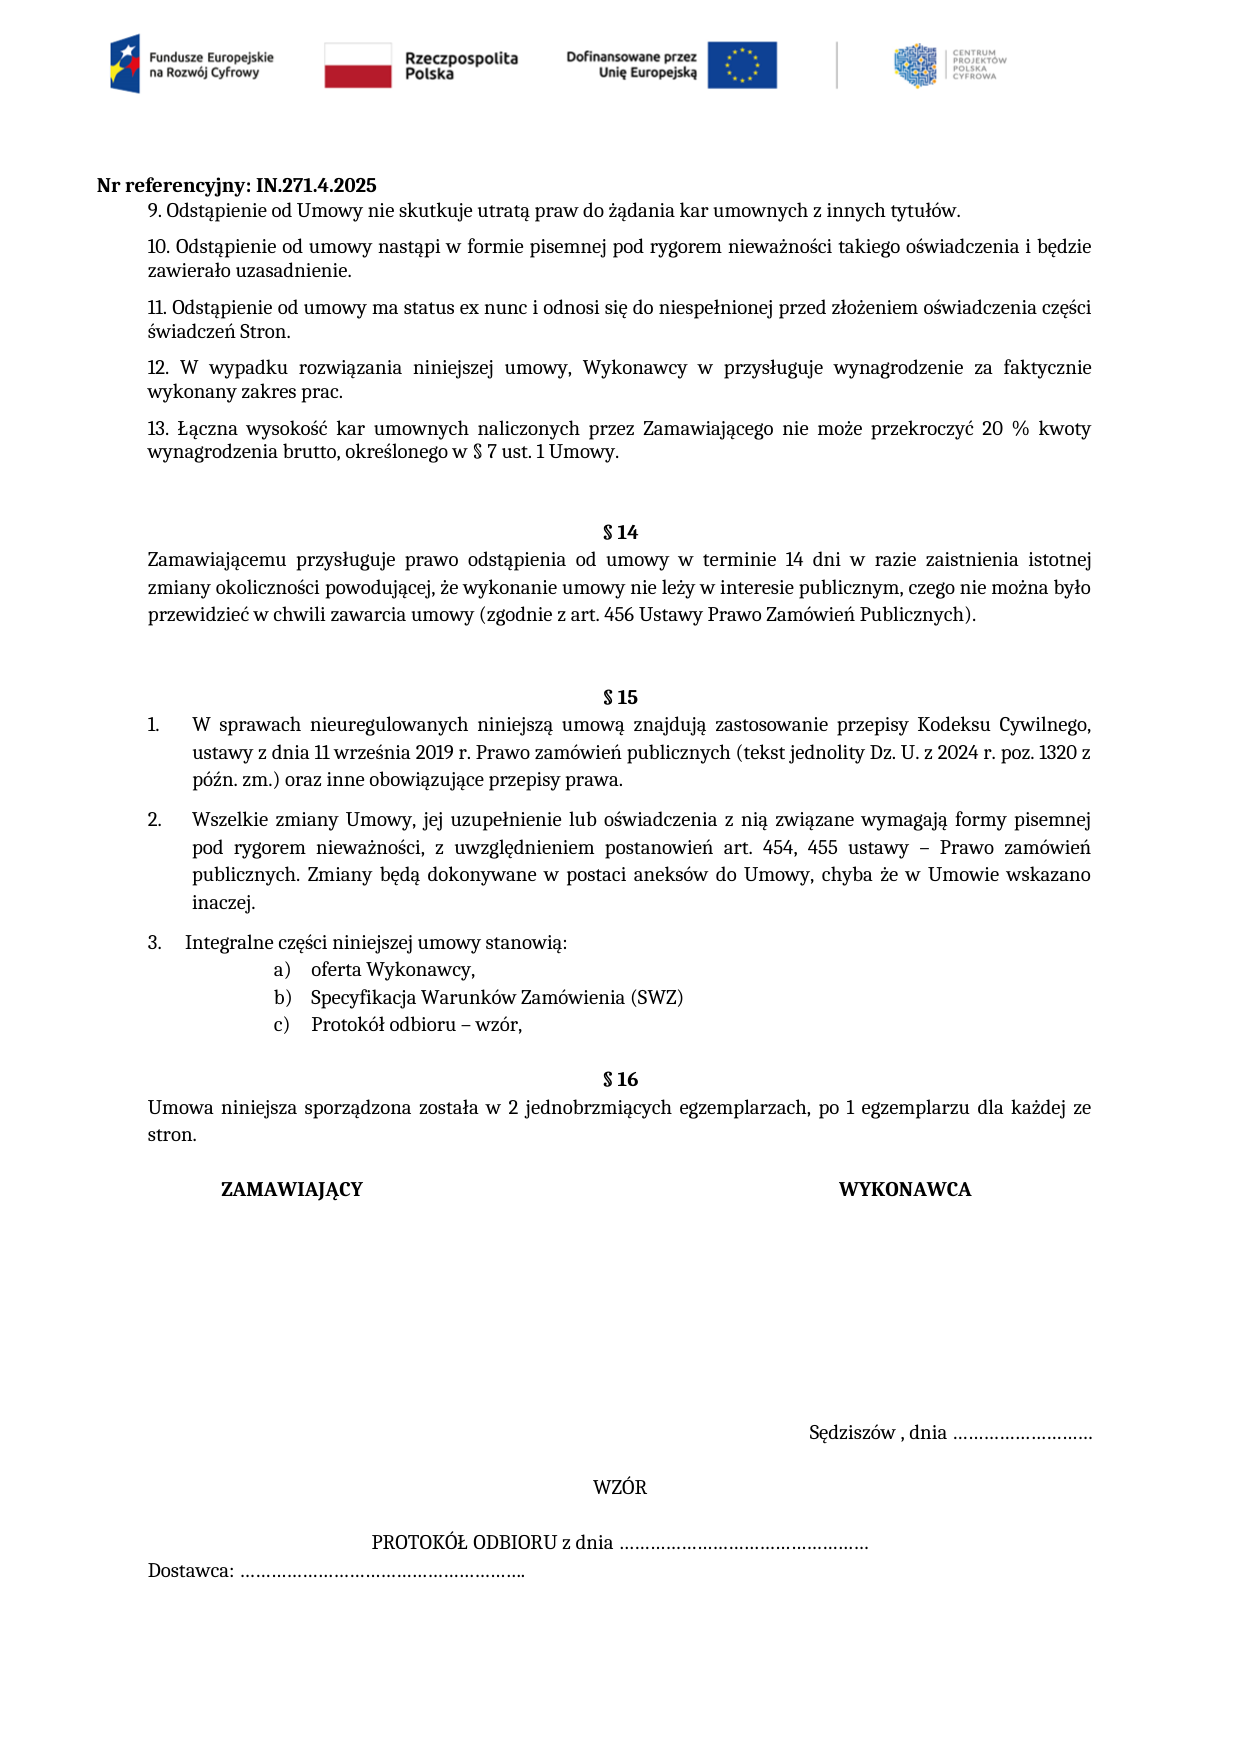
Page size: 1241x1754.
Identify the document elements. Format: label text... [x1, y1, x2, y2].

text Dostawca: ………………………………………………. [148, 1558, 1093, 1582]
list Wszelkie zmiany Umowy, jej uzupełnienie lub oświadczenia z nią związane wymagają formy pisemnej pod rygorem nieważności, z uwzględnieniem postanowień art. 454, 455 ustawy – Prawo zamówień publicznych. Zmiany będą dokonywane w postaci aneksów do Umowy, chyba że w Umowie wskazano inaczej. [148, 808, 1093, 914]
text 12. W wypadku rozwiązania niniejszej umowy, Wykonawcy w przysługuje wynagrodzenie za faktycznie wykonany zakres prac. [148, 356, 1093, 404]
text 10. Odstąpienie od umowy nastąpi w formie pisemnej pod rygorem nieważności takiego oświadczenia i będzie zawierało uzasadnienie. [148, 235, 1093, 283]
text § 15 [148, 685, 1093, 709]
list Specyfikacja Warunków Zamówienia (SWZ) [274, 985, 1093, 1009]
text Zamawiającemu przysługuje prawo odstąpienia od umowy w terminie 14 dni w razie zaistnienia istotnej zmiany okoliczności powodującej, że wykonanie umowy nie leży w interesie publicznym, czego nie można było przewidzieć w chwili zawarcia umowy (zgodnie z art. 456 Ustawy Prawo Zamówień Publicznych). [148, 548, 1093, 627]
list Protokół odbioru – wzór, [274, 1013, 1093, 1037]
list Integralne części niniejszej umowy stanowią: [148, 930, 1093, 954]
text Sędziszów , dnia ……………………… [148, 1421, 1093, 1445]
text 11. Odstąpienie od umowy ma status ex nunc i odnosi się do niespełnionej przed złożeniem oświadczenia części świadczeń Stron. [148, 295, 1093, 343]
text Umowa niniejsza sporządzona została w 2 jednobrzmiących egzemplarzach, po 1 egzemplarzu dla każdej ze stron. [148, 1095, 1093, 1147]
text 9. Odstąpienie od Umowy nie skutkuje utratą praw do żądania kar umownych z innych tytułów. [148, 198, 1093, 222]
text WZÓR [148, 1476, 1093, 1500]
text § 14 [148, 520, 1093, 544]
list oferta Wykonawcy, [274, 958, 1093, 982]
text PROTOKÓŁ ODBIORU z dnia ………………………………………… [148, 1531, 1093, 1555]
picture [91, 14, 1036, 113]
list W sprawach nieuregulowanych niniejszą umową znajdują zastosowanie przepisy Kodeksu Cywilnego, ustawy z dnia 11 września 2019 r. Prawo zamówień publicznych (tekst jednolity Dz. U. z 2024 r. poz. 1320 z późn. zm.) oraz inne obowiązujące przepisy prawa. [148, 713, 1093, 792]
text 13. Łączna wysokość kar umownych naliczonych przez Zamawiającego nie może przekroczyć 20 % kwoty wynagrodzenia brutto, określonego w § 7 ust. 1 Umowy. [148, 416, 1093, 464]
text ZAMAWIAJĄCY WYKONAWCA [148, 1178, 1093, 1202]
text § 16 [148, 1068, 1093, 1092]
